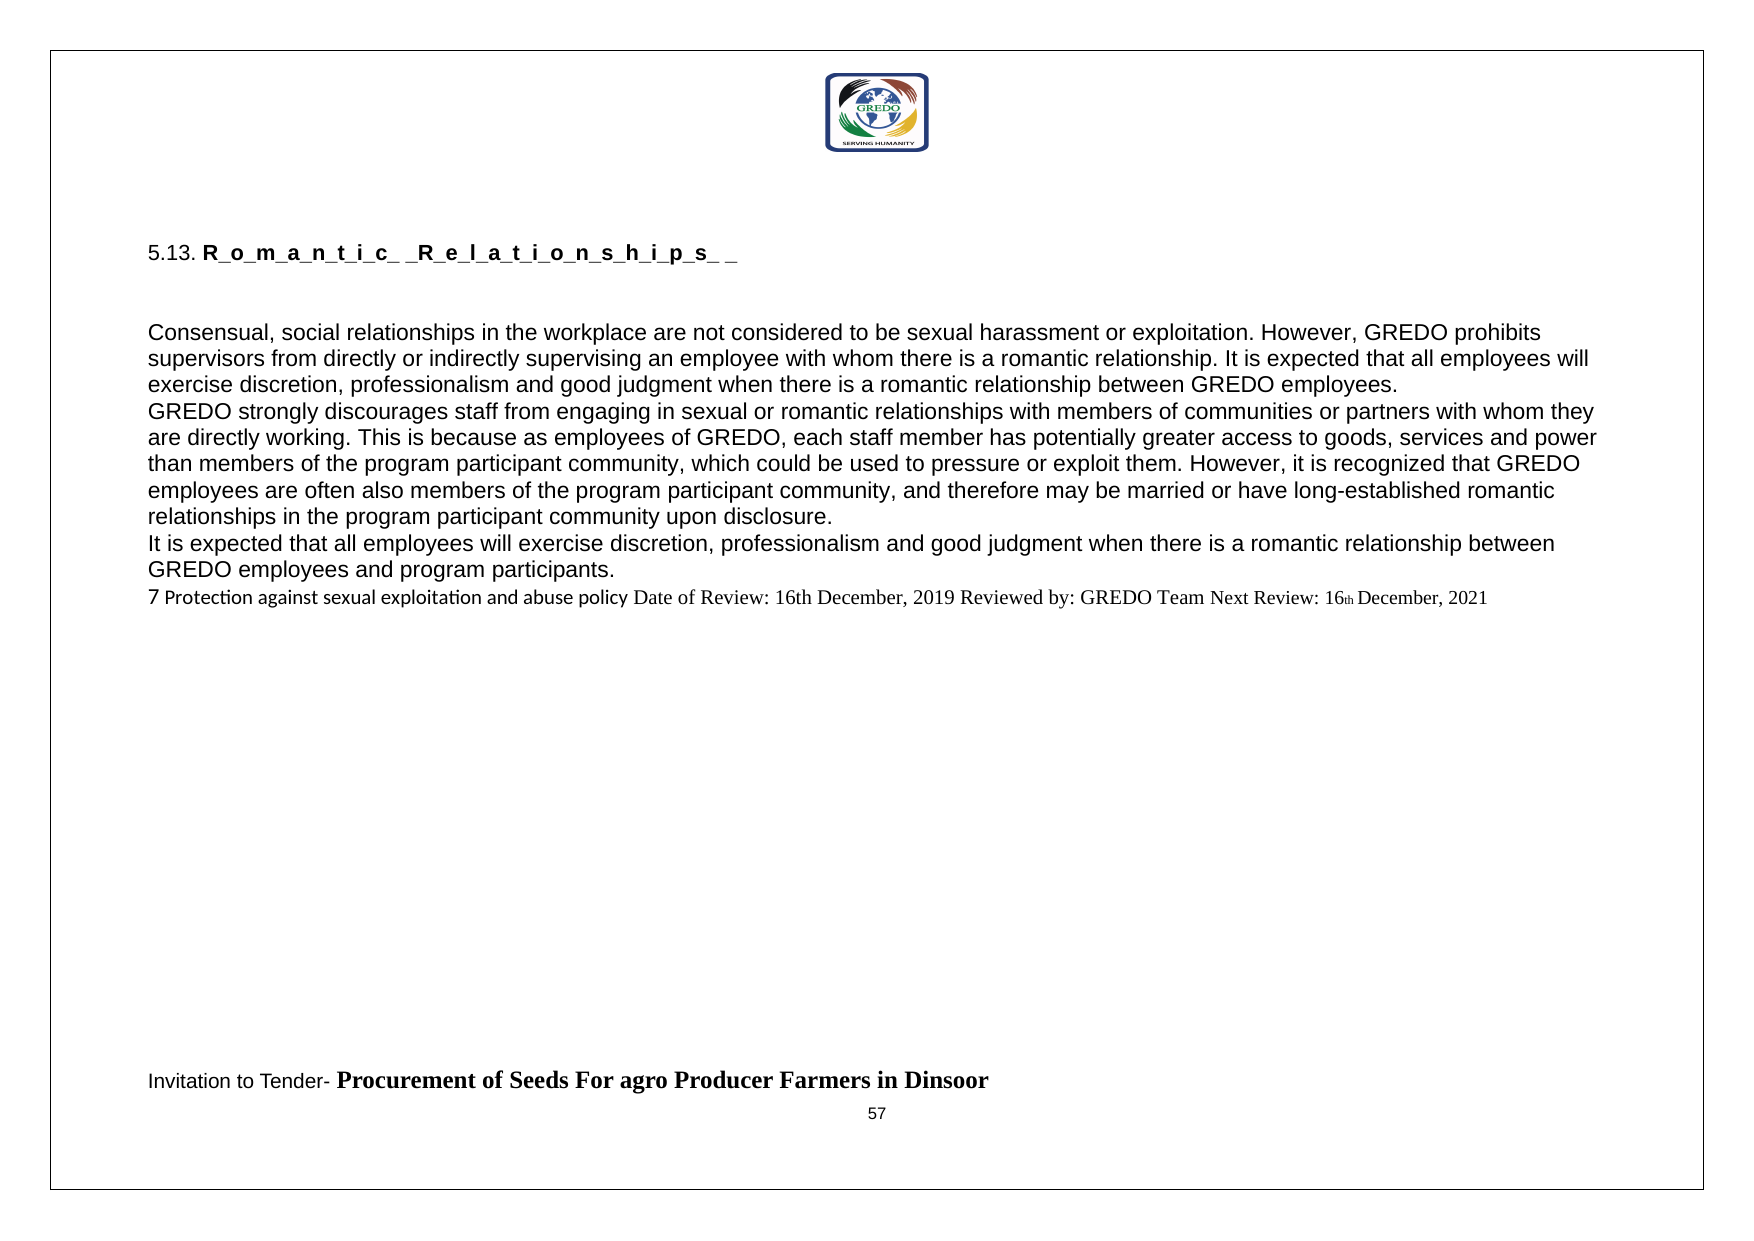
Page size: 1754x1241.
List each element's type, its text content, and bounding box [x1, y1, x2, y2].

text 7 Protection against sexual exploitation and abuse policy Date of Review: 16th December, 2019 Reviewed by: GREDO Team Next Review: 16th December, 2021 [148, 582, 1606, 610]
text It is expected that all employees will exercise discretion, professionalism and good judgment when there is a romantic relationship between GREDO employees and program participants. [148, 529, 1606, 582]
text 5.13. R_o_m_a_n_t_i_c_ _R_e_l_a_t_i_o_n_s_h_i_p_s_ _ [148, 240, 1606, 265]
picture [825, 73, 929, 152]
text Consensual, social relationships in the workplace are not considered to be sexual harassment or exploitation. However, GREDO prohibits supervisors from directly or indirectly supervising an employee with whom there is a romantic relationship. It is expected that all employees will exercise discretion, professionalism and good judgment when there is a romantic relationship between GREDO employees. [148, 319, 1606, 398]
text GREDO strongly discourages staff from engaging in sexual or romantic relationships with members of communities or partners with whom they are directly working. This is because as employees of GREDO, each staff member has potentially greater access to goods, services and power than members of the program participant community, which could be used to pressure or exploit them. However, it is recognized that GREDO employees are often also members of the program participant community, and therefore may be married or have long-established romantic relationships in the program participant community upon disclosure. [148, 398, 1606, 529]
